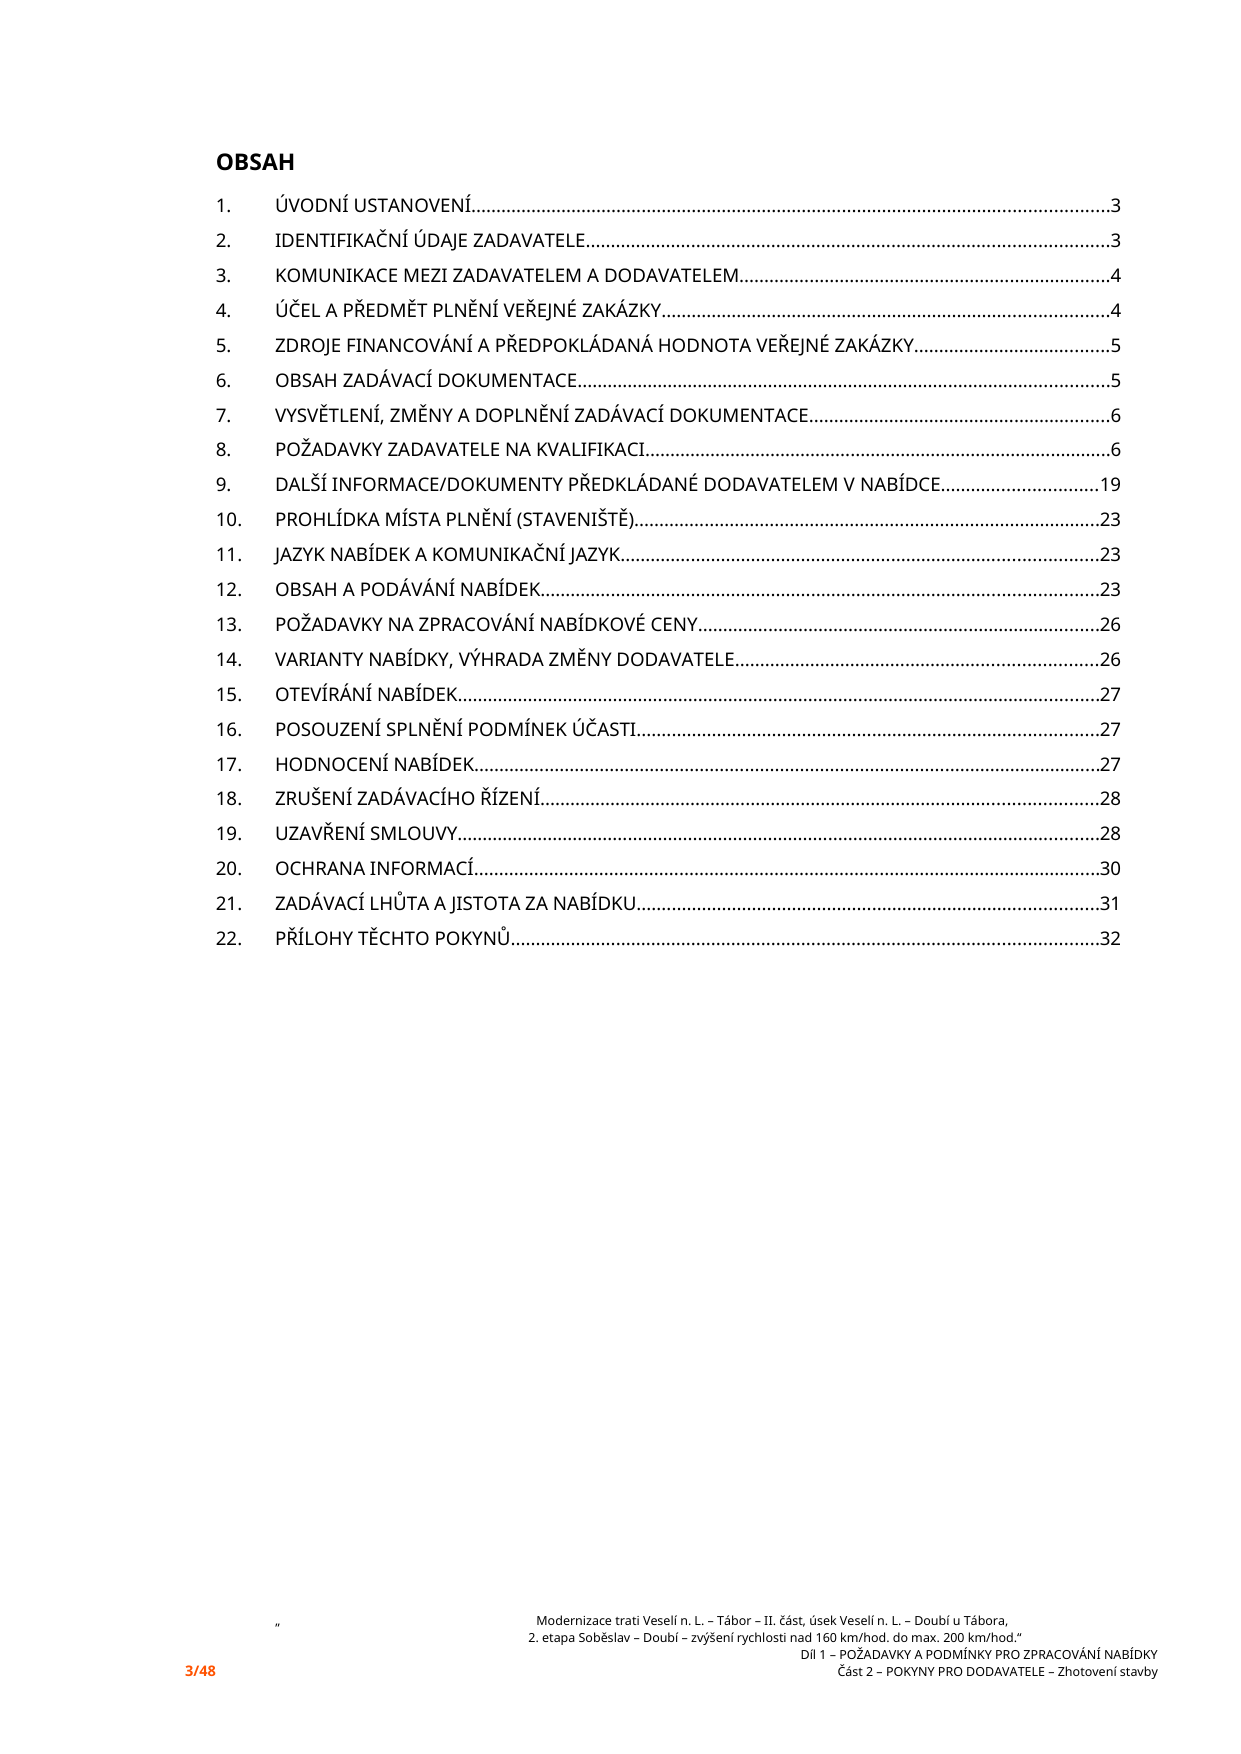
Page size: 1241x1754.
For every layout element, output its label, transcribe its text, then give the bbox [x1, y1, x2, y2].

text 19. UZAVŘENÍ SMLOUVY 28 [216, 821, 1122, 846]
text 12. OBSAH a PODÁVÁNÍ NABÍDEK 23 [216, 576, 1122, 602]
text 3. KOMUNIKACE MEZI ZADAVATELEM a DODAVATELEM 4 [216, 262, 1122, 288]
text 10. PROHLÍDKA MÍSTA PLNĚNÍ (STAVENIŠTĚ) 23 [216, 507, 1122, 532]
text 21. ZADÁVACÍ LHŮTA A JISTOTA ZA NABÍDKU 31 [216, 890, 1122, 916]
text 7. VYSVĚTLENÍ, ZMĚNY a DOPLNĚNÍ ZADÁVACÍ DOKUMENTACE 6 [216, 402, 1122, 427]
text 4. ÚČEL a PŘEDMĚT PLNĚNÍ VEŘEJNÉ ZAKÁZKY 4 [216, 297, 1122, 323]
text 17. HODNOCENÍ NABÍDEK 27 [216, 751, 1122, 776]
text 18. ZRUŠENÍ ZADÁVACÍHO ŘÍZENÍ 28 [216, 786, 1122, 811]
text 8. POŽADAVKY ZADAVATELE NA KVALIFIKACI 6 [216, 437, 1122, 462]
text 13. POŽADAVKY NA ZPRACOVÁNÍ NABÍDKOVÉ CENY 26 [216, 611, 1122, 637]
text 5. ZDROJE FINANCOVÁNÍ a PŘEDPOKLÁDANÁ HODNOTA VEŘEJNÉ ZAKÁZKY 5 [216, 332, 1122, 358]
text 6. OBSAH ZADÁVACÍ DOKUMENTACE 5 [216, 367, 1122, 392]
text 15. OTEVÍRÁNÍ NABÍDEK 27 [216, 681, 1122, 707]
text 20. OCHRANA INFORMACÍ 30 [216, 856, 1122, 881]
text 16. POSOUZENÍ SPLNĚNÍ PODMÍNEK ÚČASTI 27 [216, 716, 1122, 741]
text Obsah [216, 146, 1122, 177]
text 9. DALŠÍ INFORMACE/DOKUMENTY PŘEDKLÁDANÉ DODAVATELEM v NABÍDCE 19 [216, 472, 1122, 497]
text 22. PŘÍLOHY TĚCHTO POKYNŮ 32 [216, 925, 1122, 951]
text 11. JAZYK NABÍDEK A KOMUNIKAČNÍ JAZYK 23 [216, 541, 1122, 567]
text 14. VARIANTY NABÍDKY, VÝHRADA ZMĚNY DODAVATELE 26 [216, 646, 1122, 672]
text 1. ÚVODNÍ USTANOVENÍ 3 [216, 192, 1122, 218]
text 2. IDENTIFIKAČNÍ ÚDAJE ZADAVATELE 3 [216, 227, 1122, 253]
